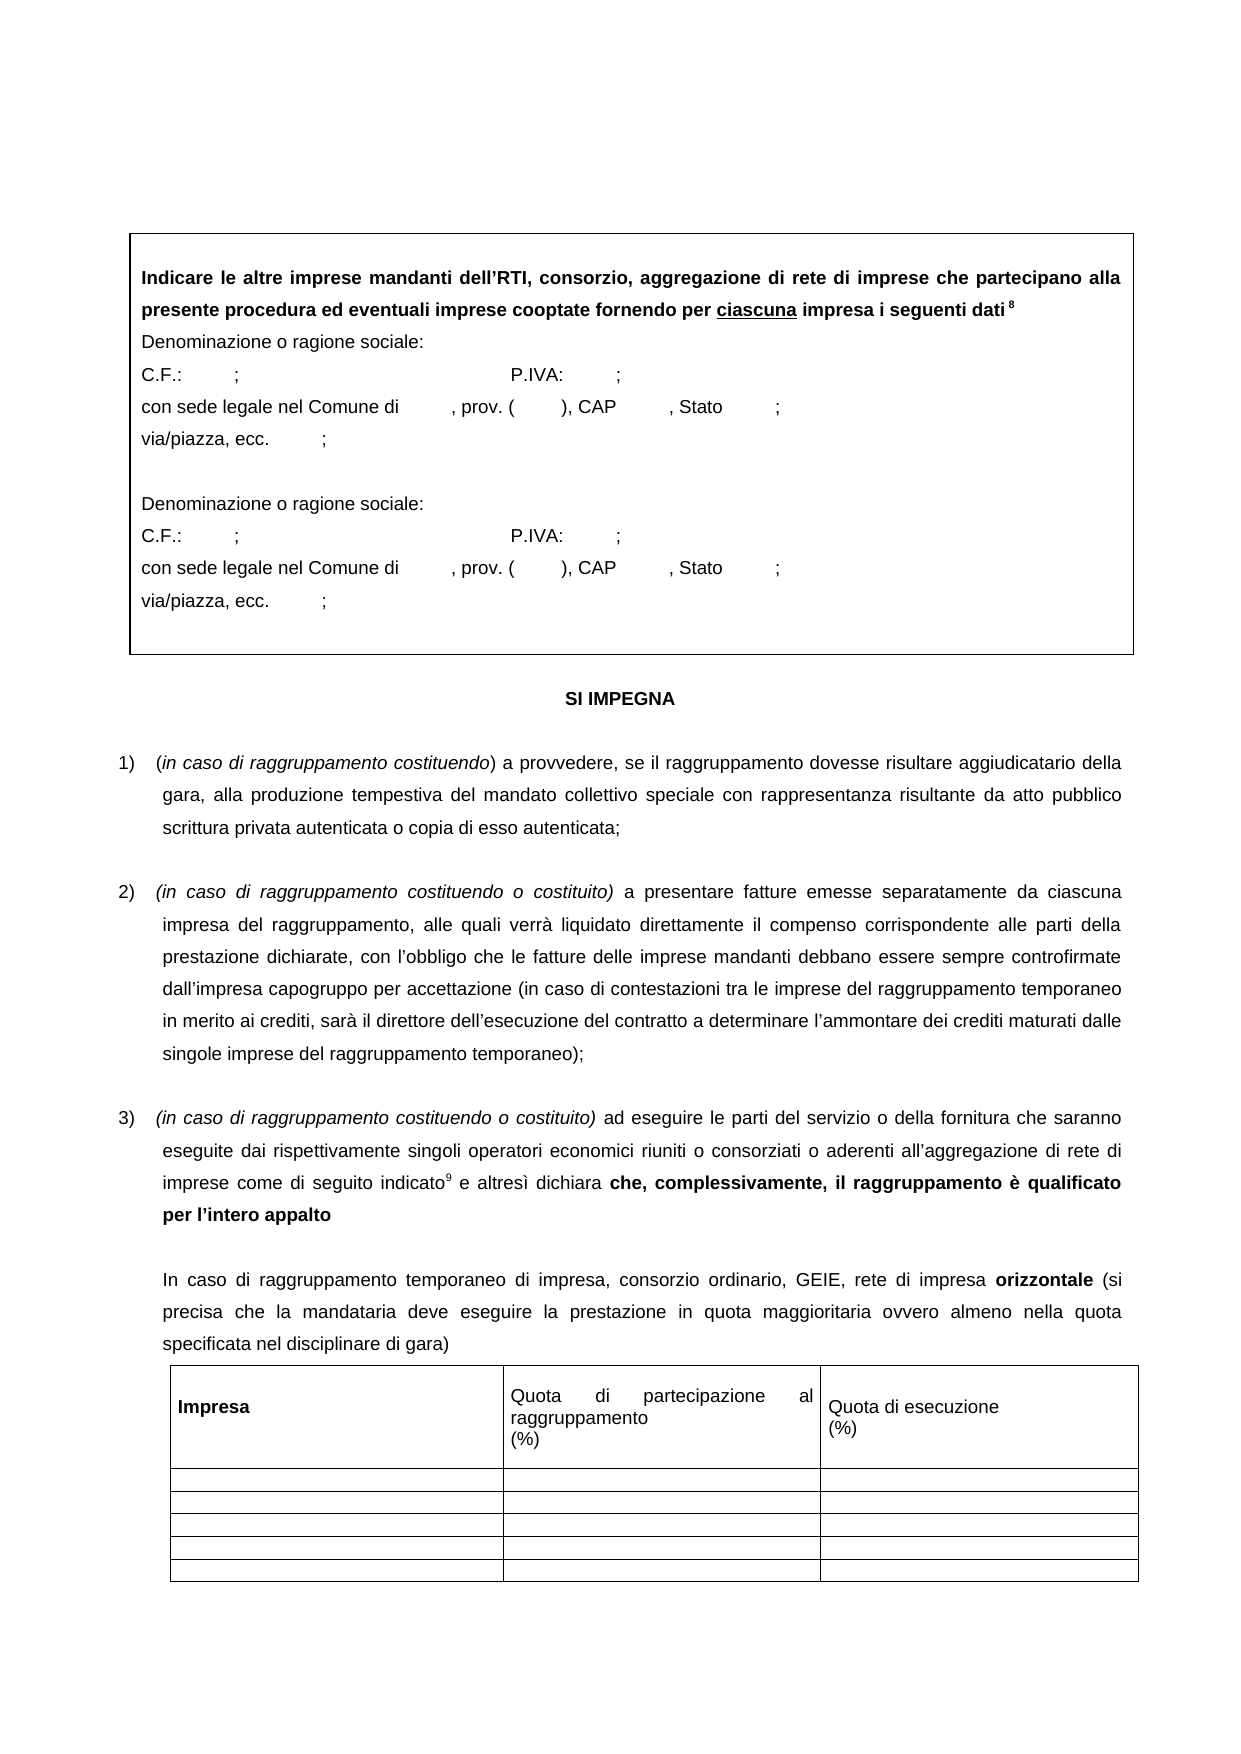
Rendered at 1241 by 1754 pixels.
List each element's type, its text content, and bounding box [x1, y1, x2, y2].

table_header Impresa [171, 1366, 503, 1468]
table_cell [504, 1492, 820, 1513]
table_cell [504, 1514, 820, 1536]
text In caso di raggruppamento temporaneo di impresa, consorzio ordinario, GEIE, rete di impresa orizzontale (si precisa che la mandataria deve eseguire la prestazione in quota maggioritaria ovvero almeno nella quota specificata nel disciplinare di gara) [162, 1268, 1122, 1355]
list (in caso di raggruppamento costituendo o costituito) ad eseguire le parti del servizio o della fornitura che saranno eseguite dai rispettivamente singoli operatori economici riuniti o consorziati o aderenti all’aggregazione di rete di imprese come di seguito indicato e altresì dichiara che, complessivamente, il raggruppamento è qualificato per l’intero appalto [118, 1107, 1122, 1226]
table_cell [504, 1537, 820, 1558]
table_cell [171, 1469, 503, 1491]
table_header Indicare le altre imprese mandanti dell’, consorzio, aggregazione di rete di imprese che partecipano alla presente procedura ed eventuali imprese cooptate fornendo per ciascuna impresa i seguenti dati Denominazione o ragione sociale: C.F.: ; P.IVA: ; con sede legale nel Comune di , prov. ( ), , Stato ; via/piazza, ecc. ; Denominazione o ragione sociale: C.F.: ; P.IVA: ; con sede legale nel Comune di , prov. ( ), , Stato ; via/piazza, ecc. ; [131, 234, 1133, 654]
table_cell [171, 1560, 503, 1581]
table_cell [171, 1514, 503, 1536]
table_cell [171, 1492, 503, 1513]
table_cell [821, 1469, 1138, 1491]
table_cell [821, 1560, 1138, 1581]
list (in caso di raggruppamento costituendo o costituito) a presentare fatture emesse separatamente da ciascuna impresa del raggruppamento, alle quali verrà liquidato direttamente il compenso corrispondente alle parti della prestazione dichiarate, con l’obbligo che le fatture delle imprese mandanti debbano essere sempre controfirmate dall’impresa capogruppo per accettazione (in caso di contestazioni tra le imprese del raggruppamento temporaneo in merito ai crediti, sarà il direttore dell’esecuzione del contratto a determinare l’ammontare dei crediti maturati dalle singole imprese del raggruppamento temporaneo); [118, 881, 1122, 1064]
table_cell [504, 1469, 820, 1491]
table_cell [821, 1537, 1138, 1558]
table_cell [821, 1492, 1138, 1513]
table_cell [504, 1560, 820, 1581]
table_cell [821, 1514, 1138, 1536]
list (in caso di raggruppamento costituendo) a provvedere, se il raggruppamento dovesse risultare aggiudicatario della gara, alla produzione tempestiva del mandato collettivo speciale con rappresentanza risultante da atto pubblico scrittura privata autenticata o copia di esso autenticata; [118, 752, 1122, 838]
table_cell [171, 1537, 503, 1558]
table_header Quota di esecuzione (%) [821, 1366, 1138, 1468]
table_header Quota di partecipazione al raggruppamento (%) [504, 1366, 820, 1468]
text SI IMPEGNA [118, 687, 1122, 709]
